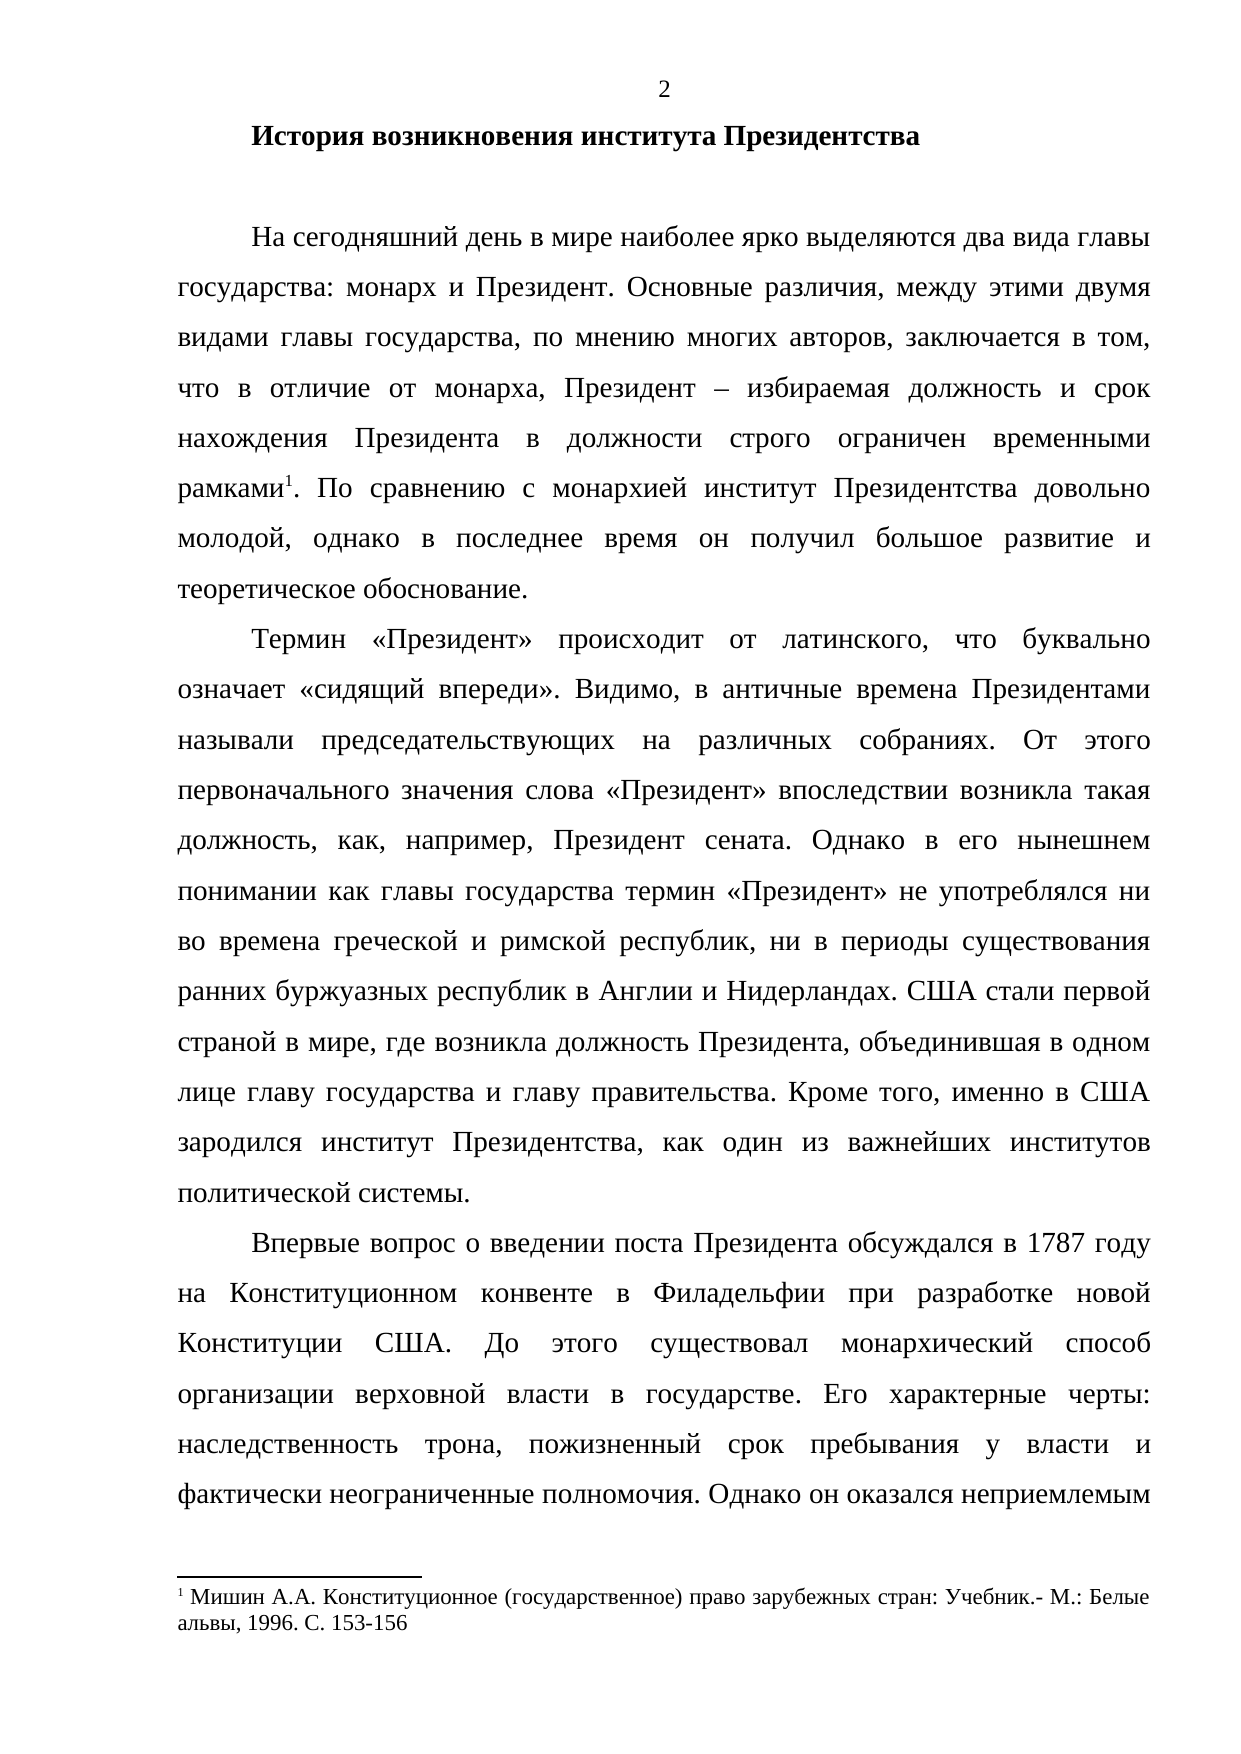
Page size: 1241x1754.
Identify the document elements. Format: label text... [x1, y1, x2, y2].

text История возникновения института Президентства [177, 118, 1152, 152]
text Термин «Президент» происходит от латинского, что буквально означает «сидящий впереди». Видимо, в античные времена Президентами называли председательствующих на различных собраниях. От этого первоначального значения слова «Президент» впоследствии возникла такая должность, как, например, Президент сената. Однако в его нынешнем понимании как главы государства термин «Президент» не употреблялся ни во времена греческой и римской республик, ни в периоды существования ранних буржуазных республик в Англии и Нидерландах. США стали первой страной в мире, где возникла должность Президента, объединившая в одном лице главу государства и главу правительства. Кроме того, именно в США зародился институт Президентства, как один из важнейших институтов политической системы. [177, 621, 1152, 1208]
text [177, 1225, 1152, 1510]
text На сегодняшний день в мире наиболее ярко выделяются два вида главы государства: монарх и Президент. Основные различия, между этими двумя видами главы государства, по мнению многих авторов, заключается в том, что в отличие от монарха, Президент – избираемая должность и срок нахождения Президента в должности строго ограничен временными рамками. По сравнению с монархией институт Президентства довольно молодой, однако в последнее время он получил большое развитие и теоретическое обоснование. [177, 219, 1152, 604]
